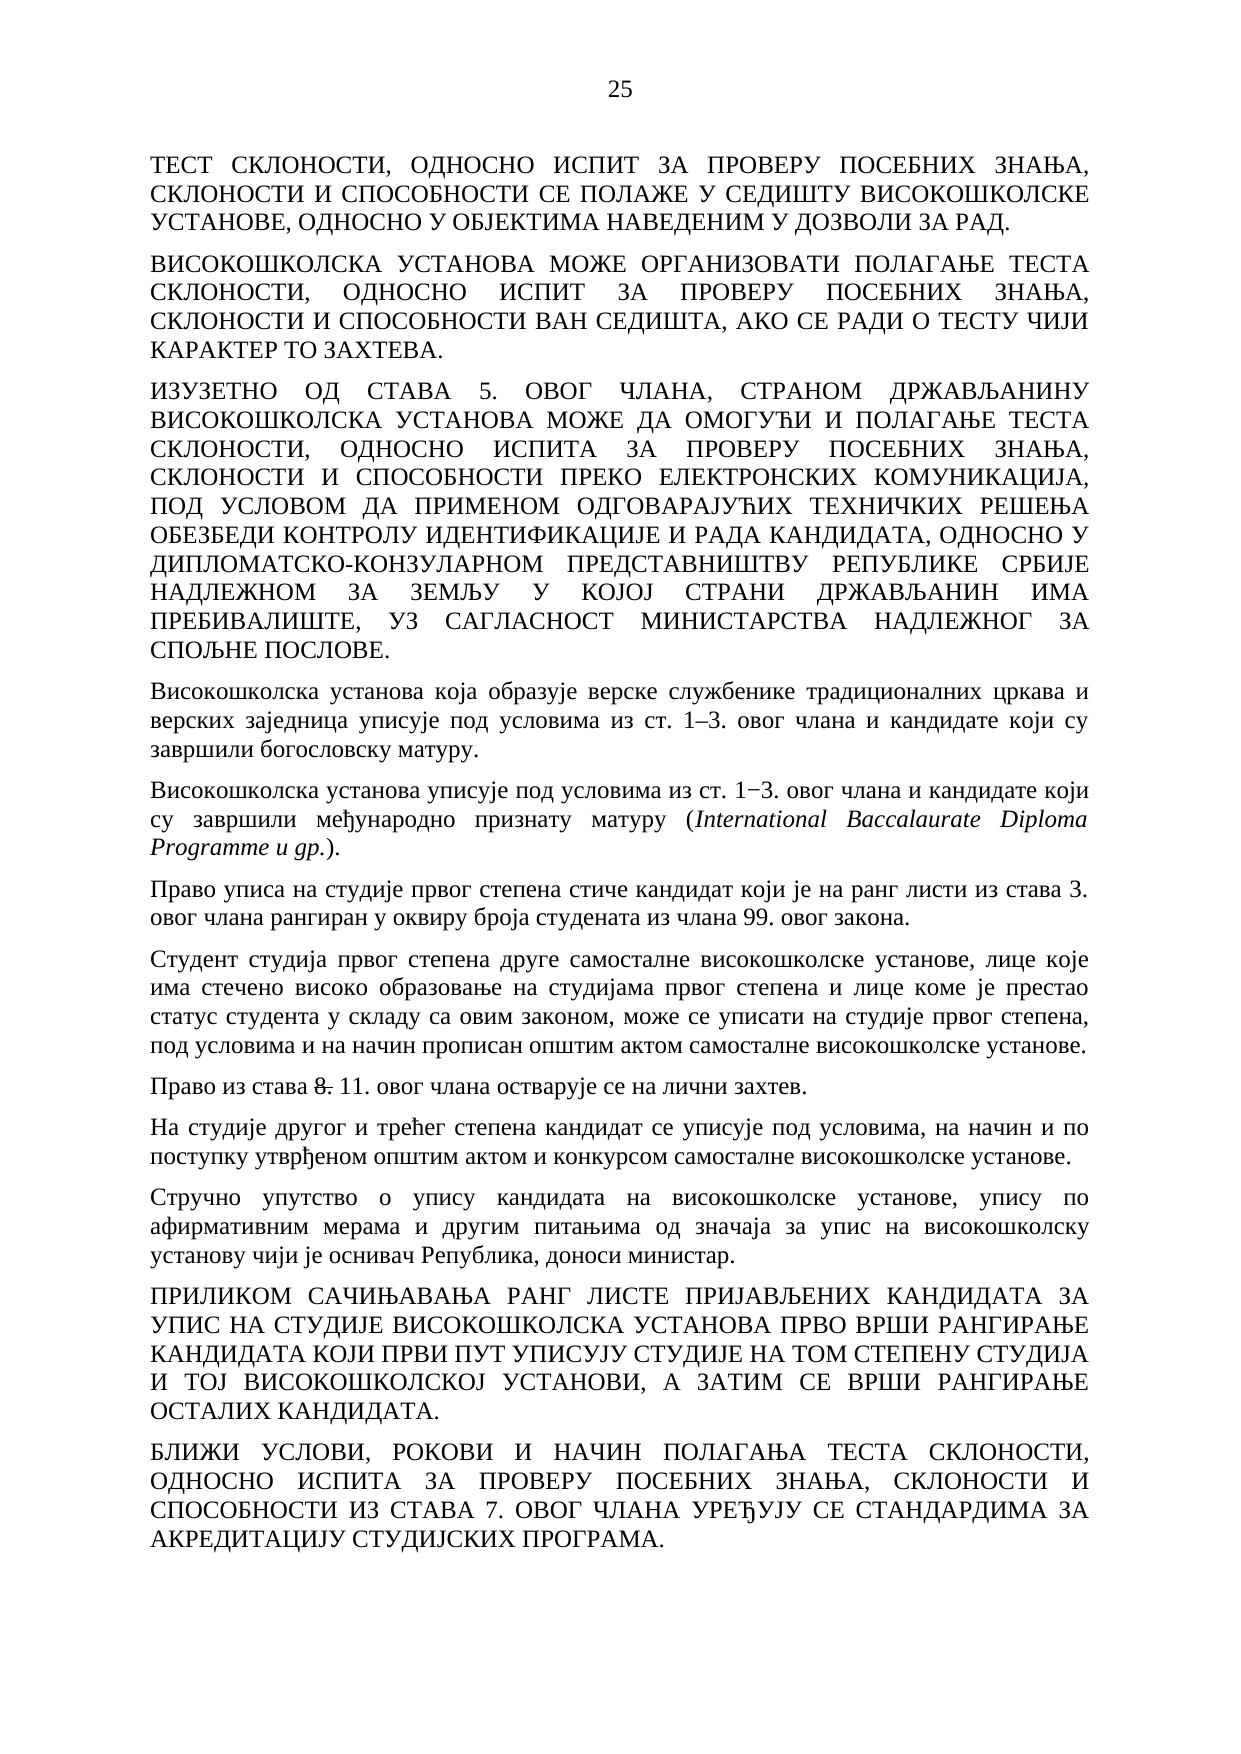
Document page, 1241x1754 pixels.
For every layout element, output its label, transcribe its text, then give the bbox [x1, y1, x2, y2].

text На студије другог и трећег степена кандидат се уписује под условима, на начин и по поступку утврђеном општим актом и конкурсом самосталне високошколске установе. [150, 1112, 1090, 1170]
text ТЕСТ СКЛОНОСТИ, ОДНОСНО ИСПИТ ЗА ПРОВЕРУ ПОСЕБНИХ ЗНАЊА, СКЛОНОСТИ И СПОСОБНОСТИ СЕ ПОЛАЖЕ У СЕДИШТУ ВИСОКОШКОЛСКЕ УСТАНОВЕ, ОДНОСНО У ОБЈЕКТИМА НАВЕДЕНИМ У ДОЗВОЛИ ЗА РАД. [150, 150, 1090, 236]
text Студент студија првог степена друге самосталне високошколске установе, лице које има стечено високо образовање на студијама првог степена и лице коме је престао статус студента у складу са овим законом, може се уписати на студије првог степена, под условима и на начин прописан општим актом самосталне високошколске установе. [150, 944, 1090, 1059]
text ВИСОКОШКОЛСКА УСТАНОВА МОЖЕ ОРГАНИЗОВАТИ ПОЛАГАЊЕ ТЕСТА СКЛОНОСТИ, ОДНОСНО ИСПИТ ЗА ПРОВЕРУ ПОСЕБНИХ ЗНАЊА, СКЛОНОСТИ И СПОСОБНОСТИ ВАН СЕДИШТА, АКО СЕ РАДИ О ТЕСТУ ЧИЈИ КАРАКТЕР ТО ЗАХТЕВА. [150, 249, 1090, 364]
text ПРИЛИКОМ САЧИЊАВАЊА РАНГ ЛИСТЕ ПРИЈАВЉЕНИХ КАНДИДАТА ЗА УПИС НА СТУДИЈЕ ВИСОКОШКОЛСКА УСТАНОВА ПРВО ВРШИ РАНГИРАЊЕ КАНДИДАТА КОЈИ ПРВИ ПУТ УПИСУЈУ СТУДИЈЕ НА ТОМ СТЕПЕНУ СТУДИЈА И ТОЈ ВИСОКОШКОЛСКОЈ УСТАНОВИ, А ЗАТИМ СЕ ВРШИ РАНГИРАЊЕ ОСТАЛИХ КАНДИДАТА. [150, 1281, 1090, 1425]
text Право из става 8. 11. овог члана остварује се на лични захтев. [150, 1071, 1090, 1100]
text БЛИЖИ УСЛОВИ, РОКОВИ И НАЧИН ПОЛАГАЊА ТЕСТА СКЛОНОСТИ, ОДНОСНО ИСПИТА ЗА ПРОВЕРУ ПОСЕБНИХ ЗНАЊА, СКЛОНОСТИ И СПОСОБНОСТИ ИЗ СТАВА 7. ОВОГ ЧЛАНА УРЕЂУЈУ СЕ СТАНДАРДИМА ЗА АКРЕДИТАЦИЈУ СТУДИЈСКИХ ПРОГРАМА. [150, 1437, 1090, 1552]
text Високошколска установа која образује верске службенике традиционалних цркава и верских заједница уписује под условима из ст. 1–3. овог члана и кандидате који су завршили богословску матуру. [150, 676, 1090, 762]
text Стручно упутство о упису кандидата на високошколске установе, упису по афирмативним мерама и другим питањима од значаја за упис на високошколску установу чији је оснивач Република, доноси министар. [150, 1182, 1090, 1269]
text Право уписа на студије првог степена стиче кандидат који је на ранг листи из става 3. овог члана рангиран у оквиру броја студената из члана 99. овог закона. [150, 874, 1090, 931]
text ИЗУЗЕТНО ОД СТАВА 5. ОВОГ ЧЛАНА, СТРАНОМ ДРЖАВЉАНИНУ ВИСОКОШКОЛСКА УСТАНОВА МОЖЕ ДА ОМОГУЋИ И ПОЛАГАЊЕ ТЕСТА СКЛОНОСТИ, ОДНОСНО ИСПИТА ЗА ПРОВЕРУ ПОСЕБНИХ ЗНАЊА, СКЛОНОСТИ И СПОСОБНОСТИ ПРЕКО ЕЛЕКТРОНСКИХ КОМУНИКАЦИЈА, ПОД УСЛОВОМ ДА ПРИМЕНОМ ОДГОВАРАЈУЋИХ ТЕХНИЧКИХ РЕШЕЊА ОБЕЗБЕДИ КОНТРОЛУ ИДЕНТИФИКАЦИЈЕ И РАДА КАНДИДАТА, ОДНОСНО У ДИПЛОМАТСКО-КОНЗУЛАРНОМ ПРЕДСТАВНИШТВУ РЕПУБЛИКЕ СРБИЈЕ НАДЛЕЖНОМ ЗА ЗЕМЉУ У КОЈОЈ СТРАНИ ДРЖАВЉАНИН ИМА ПРЕБИВАЛИШТЕ, УЗ САГЛАСНОСТ МИНИСТАРСТВА НАДЛЕЖНОГ ЗА СПОЉНЕ ПОСЛОВЕ. [150, 376, 1090, 664]
text Високошколска установа уписује под условима из ст. 1−3. овог члана и кандидате који су завршили међународно признату матуру (International Baccalaurate Diploma Programme и др.). [150, 775, 1090, 861]
